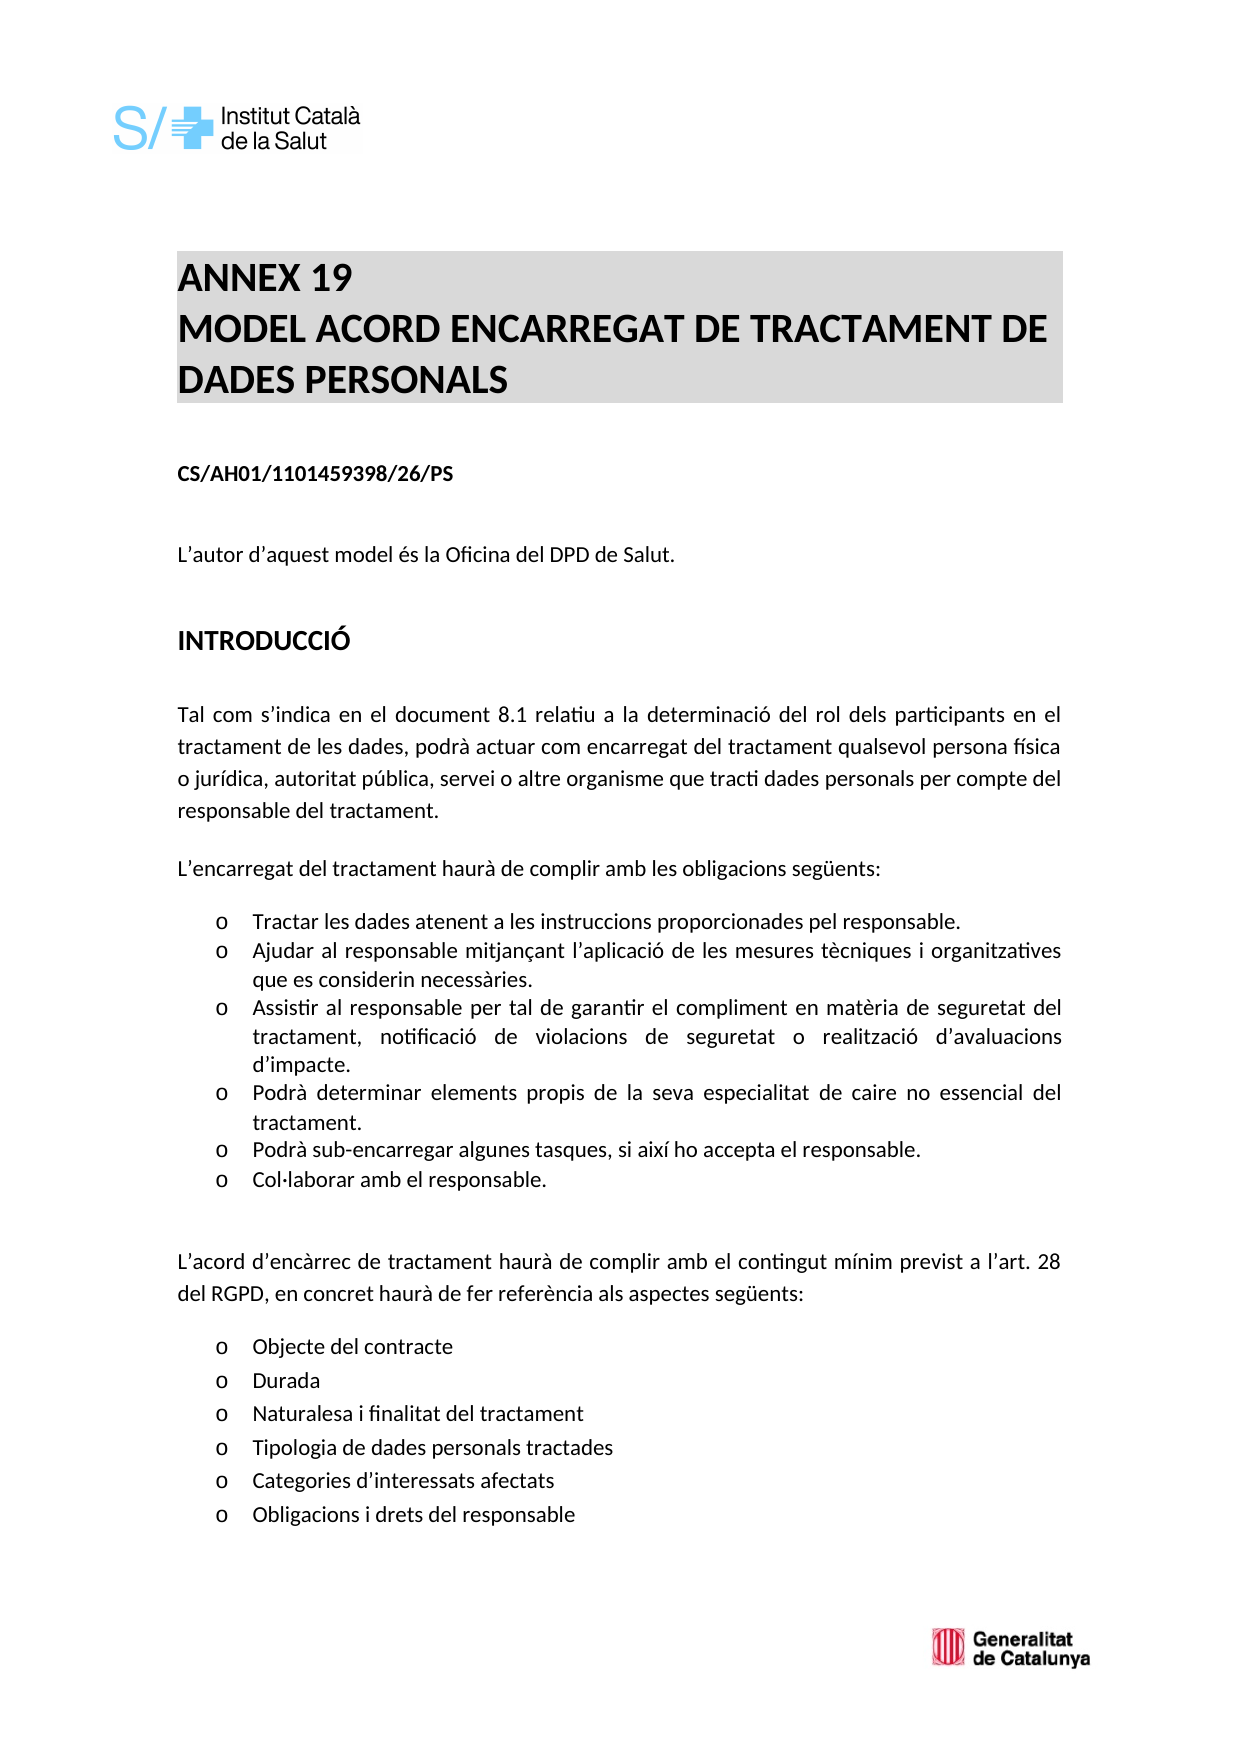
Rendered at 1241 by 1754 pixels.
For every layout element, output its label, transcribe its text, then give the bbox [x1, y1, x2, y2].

text L’acord d’encàrrec de tractament haurà de complir amb el contingut mínim previst a l’art. 28 del RGPD, en concret haurà de fer referència als aspectes següents: [177, 1247, 1063, 1307]
text MODEL ACORD ENCARREGAT DE TRACTAMENT DE DADES PERSONALS [177, 302, 1063, 403]
list Podrà sub-encarregar algunes tasques, si així ho accepta el responsable. [215, 1136, 1063, 1165]
list Ajudar al responsable mitjançant l’aplicació de les mesures tècniques i organitzatives que es considerin necessàries. [215, 936, 1063, 993]
picture [112, 103, 363, 154]
list Objecte del contracte [215, 1332, 1063, 1361]
list Obligacions i drets del responsable [215, 1500, 1063, 1529]
text L’autor d’aquest model és la Oficina del DPD de Salut. [177, 541, 1063, 569]
text CS/AH01/1101459398/26/PS [177, 459, 1063, 488]
list Podrà determinar elements propis de la seva especialitat de caire no essencial del tractament. [215, 1078, 1063, 1136]
text L’encarregat del tractament haurà de complir amb les obligacions següents: [177, 854, 1063, 882]
list Tipologia de dades personals tractades [215, 1433, 1063, 1462]
list Naturalesa i finalitat del tractament [215, 1399, 1063, 1428]
list Durada [215, 1366, 1063, 1395]
list Categories d’interessats afectats [215, 1466, 1063, 1496]
list Col·laborar amb el responsable. [215, 1165, 1063, 1194]
text INTRODUCCIÓ [177, 622, 1063, 657]
text Tal com s’indica en el document 8.1 relatiu a la determinació del rol dels participants en el tractament de les dades, podrà actuar com encarregat del tractament qualsevol persona física o jurídica, autoritat pública, servei o altre organisme que tracti dades personals per compte del responsable del tractament. [177, 700, 1063, 825]
picture [893, 1621, 1129, 1674]
text ANNEX 19 [177, 251, 1063, 302]
list Assistir al responsable per tal de garantir el compliment en matèria de seguretat del tractament, notificació de violacions de seguretat o realització d’avaluacions d’impacte. [215, 993, 1063, 1078]
list Tractar les dades atenent a les instruccions proporcionades pel responsable. [215, 907, 1063, 936]
